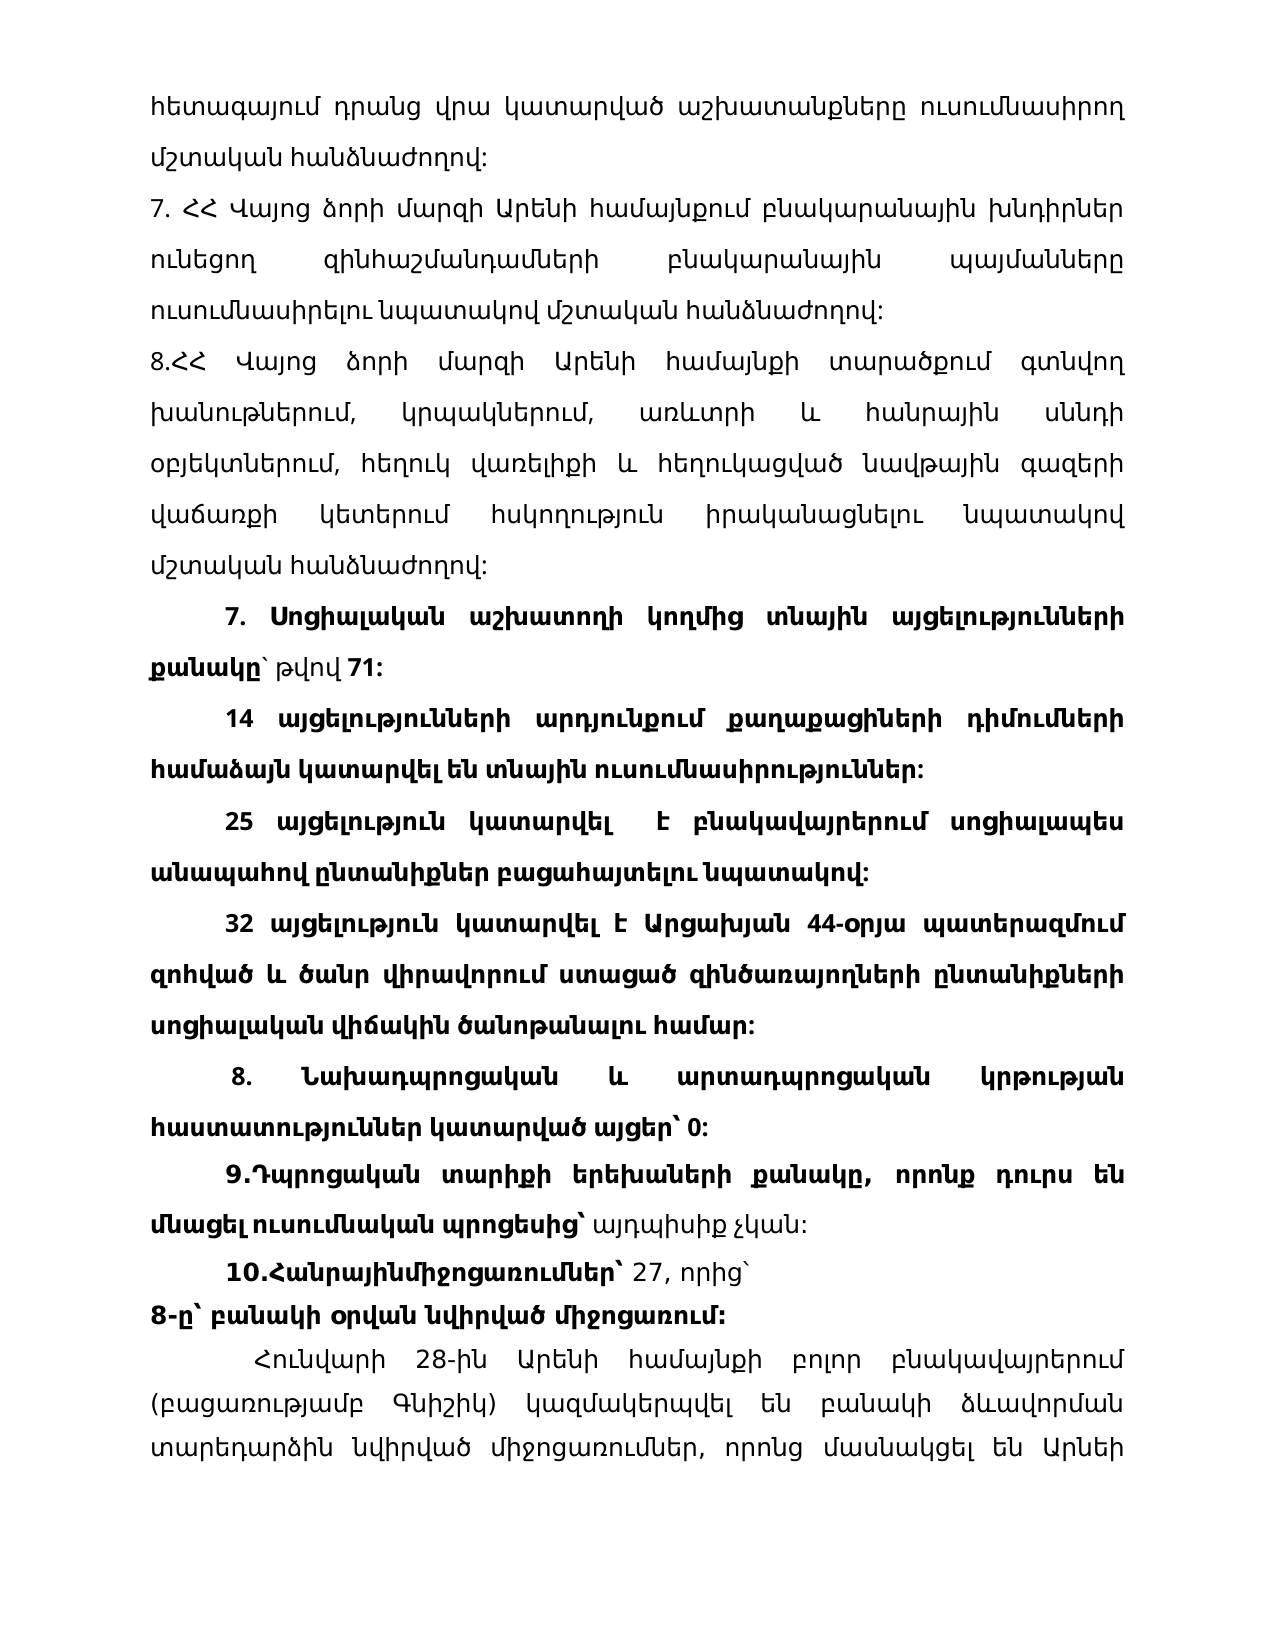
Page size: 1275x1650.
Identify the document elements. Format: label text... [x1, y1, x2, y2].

text 10.Հանրայինմիջոցառումներ՝ 27, որից՝ [150, 1258, 1125, 1287]
text 8-ը՝ բանակի օրվան նվիրված միջոցառում: [150, 1301, 1125, 1331]
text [150, 1345, 1125, 1462]
text 25 այցելություն կատարվել է բնակավայրերում սոցիալապես անապահով ընտանիքներ բացահայտելու նպատակով: [150, 803, 1125, 888]
text 8.ՀՀ Վայոց ձորի մարզի Արենի համայնքի տարածքում գտնվող խանութներում, կրպակներում, առևտրի և հանրային սննդի օբյեկտներում, հեղուկ վառելիքի և հեղուկացված նավթային գազերի վաճառքի կետերում հսկողություն իրականացնելու նպատակով մշտական հանձնաժողով: [150, 344, 1125, 582]
text 9.Դպրոցական տարիքի երեխաների քանակը, որոնք դուրս են մնացել ուսումնական պրոցեսից՝ այդպիսիք չկան: [150, 1161, 1125, 1241]
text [150, 89, 1125, 174]
text 8. Նախադպրոցական և արտադպրոցական կրթության հաստատություններ կատարված այցեր՝ 0: [150, 1058, 1125, 1143]
text 7. Սոցիալական աշխատողի կողմից տնային այցելությունների քանակը` թվով 71: [150, 599, 1125, 684]
text 7. ՀՀ Վայոց ձորի մարզի Արենի համայնքում բնակարանային խնդիրներ ունեցող զինհաշմանդամների բնակարանային պայմանները ուսումնասիրելու նպատակով մշտական հանձնաժողով: [150, 191, 1125, 327]
text 32 այցելություն կատարվել է Արցախյան 44-օրյա պատերազմում զոհված և ծանր վիրավորում ստացած զինծառայողների ընտանիքների սոցիալական վիճակին ծանոթանալու համար: [150, 905, 1125, 1041]
text 14 այցելությունների արդյունքում քաղաքացիների դիմումների համաձայն կատարվել են տնային ուսումնասիրություններ: [150, 701, 1125, 786]
